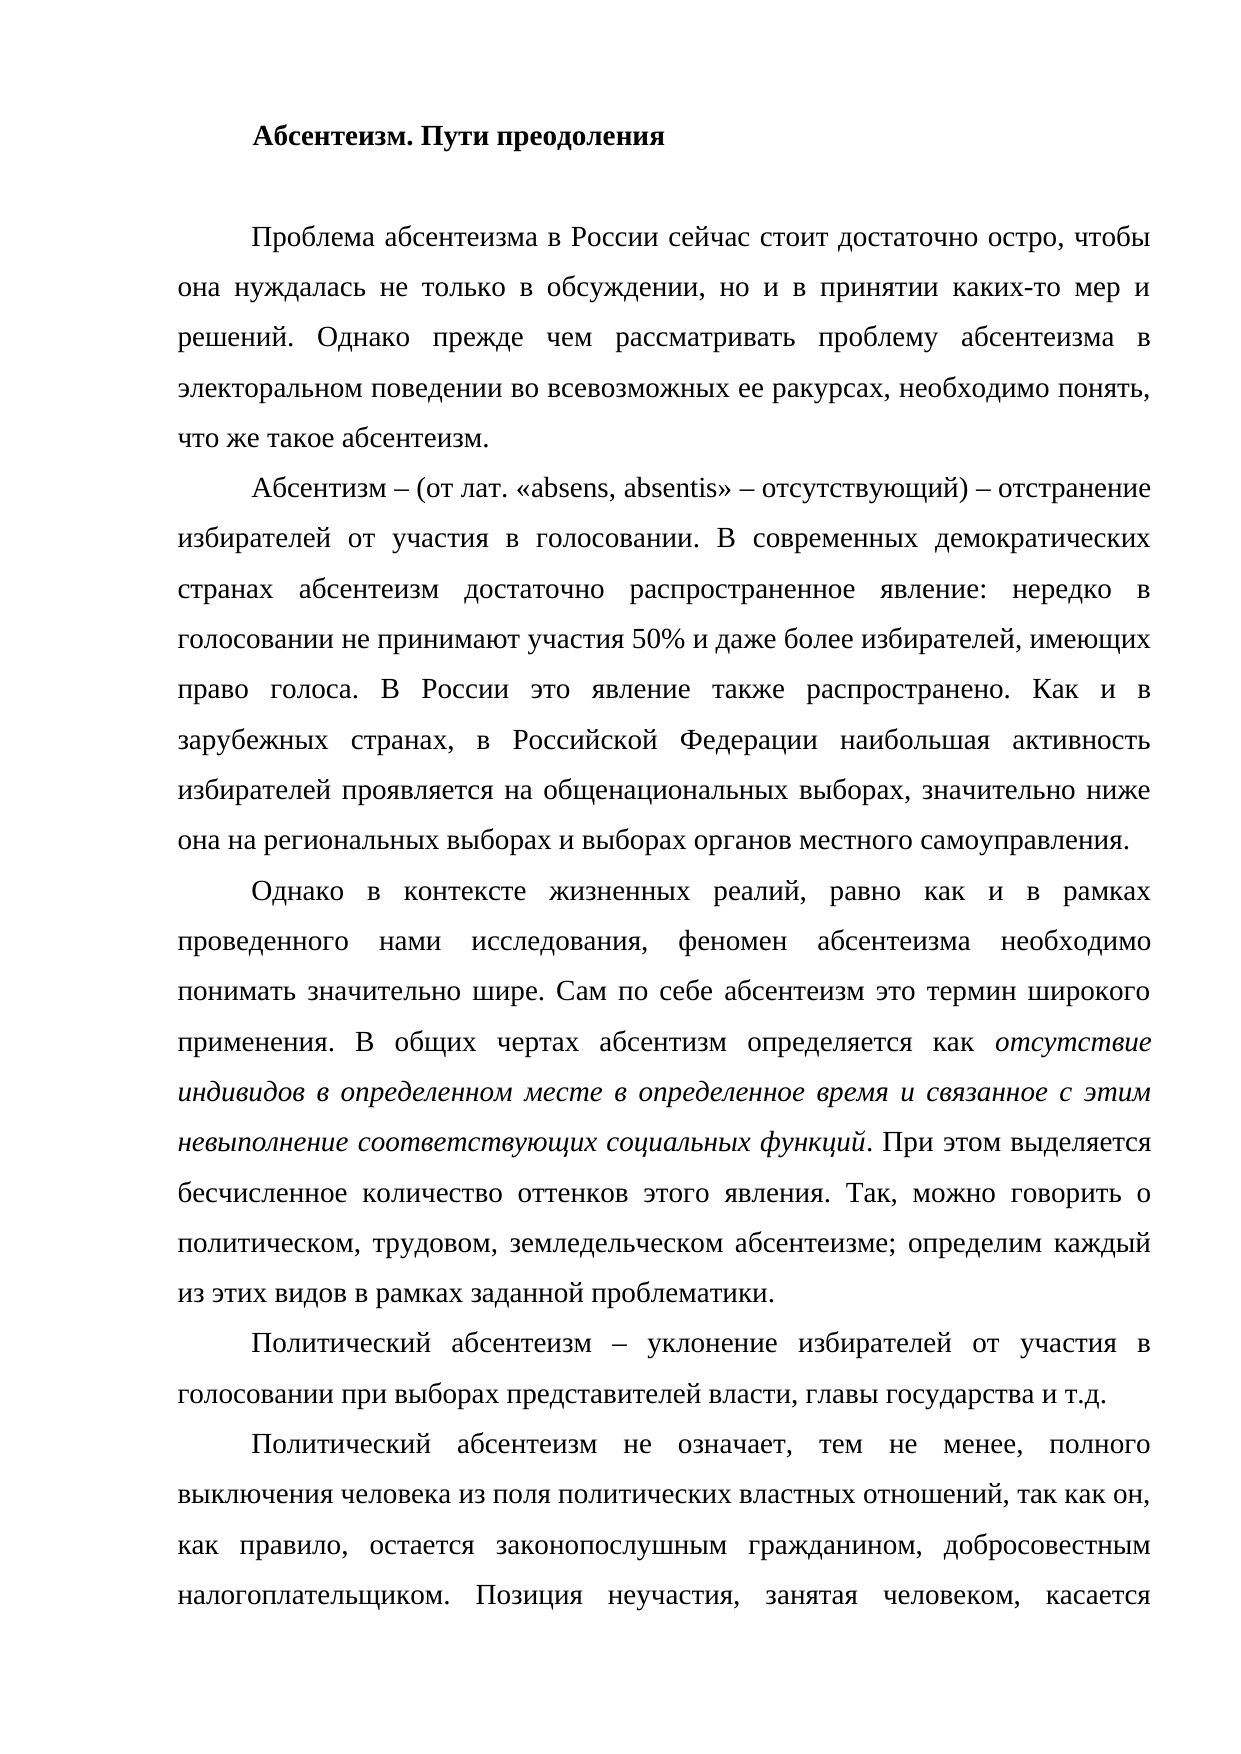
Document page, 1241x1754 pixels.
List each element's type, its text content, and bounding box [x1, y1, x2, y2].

text Однако в контексте жизненных реалий, равно как и в рамках проведенного нами исследования, феномен абсентеизма необходимо понимать значительно шире. Сам по себе абсентеизм это термин широкого применения. В общих чертах абсентизм определяется как отсутствие индивидов в определенном месте в определенное время и связанное с этим невыполнение соответствующих социальных функций. При этом выделяется бесчисленное количество оттенков этого явления. Так, можно говорить о политическом, трудовом, земледельческом абсентеизме; определим каждый из этих видов в рамках заданной проблематики. [177, 873, 1152, 1309]
text Проблема абсентеизма в России сейчас стоит достаточно остро, чтобы она нуждалась не только в обсуждении, но и в принятии каких-то мер и решений. Однако прежде чем рассматривать проблему абсентеизма в электоральном поведении во всевозможных ее ракурсах, необходимо понять, что же такое абсентеизм. [177, 219, 1152, 453]
text Абсентеизм. Пути преодоления [177, 118, 1152, 152]
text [177, 1426, 1152, 1611]
text Абсентизм – (от лат. «absens, absentis» – отсутствующий) – отстранение избирателей от участия в голосовании. В современных демократических странах абсентеизм достаточно распространенное явление: нередко в голосовании не принимают участия 50% и даже более избирателей, имеющих право голоса. В России это явление также распространено. Как и в зарубежных странах, в Российской Федерации наибольшая активность избирателей проявляется на общенациональных выборах, значительно ниже она на региональных выборах и выборах органов местного самоуправления. [177, 470, 1152, 856]
text Политический абсентеизм – уклонение избирателей от участия в голосовании при выборах представителей власти, главы государства и т.д. [177, 1326, 1152, 1409]
